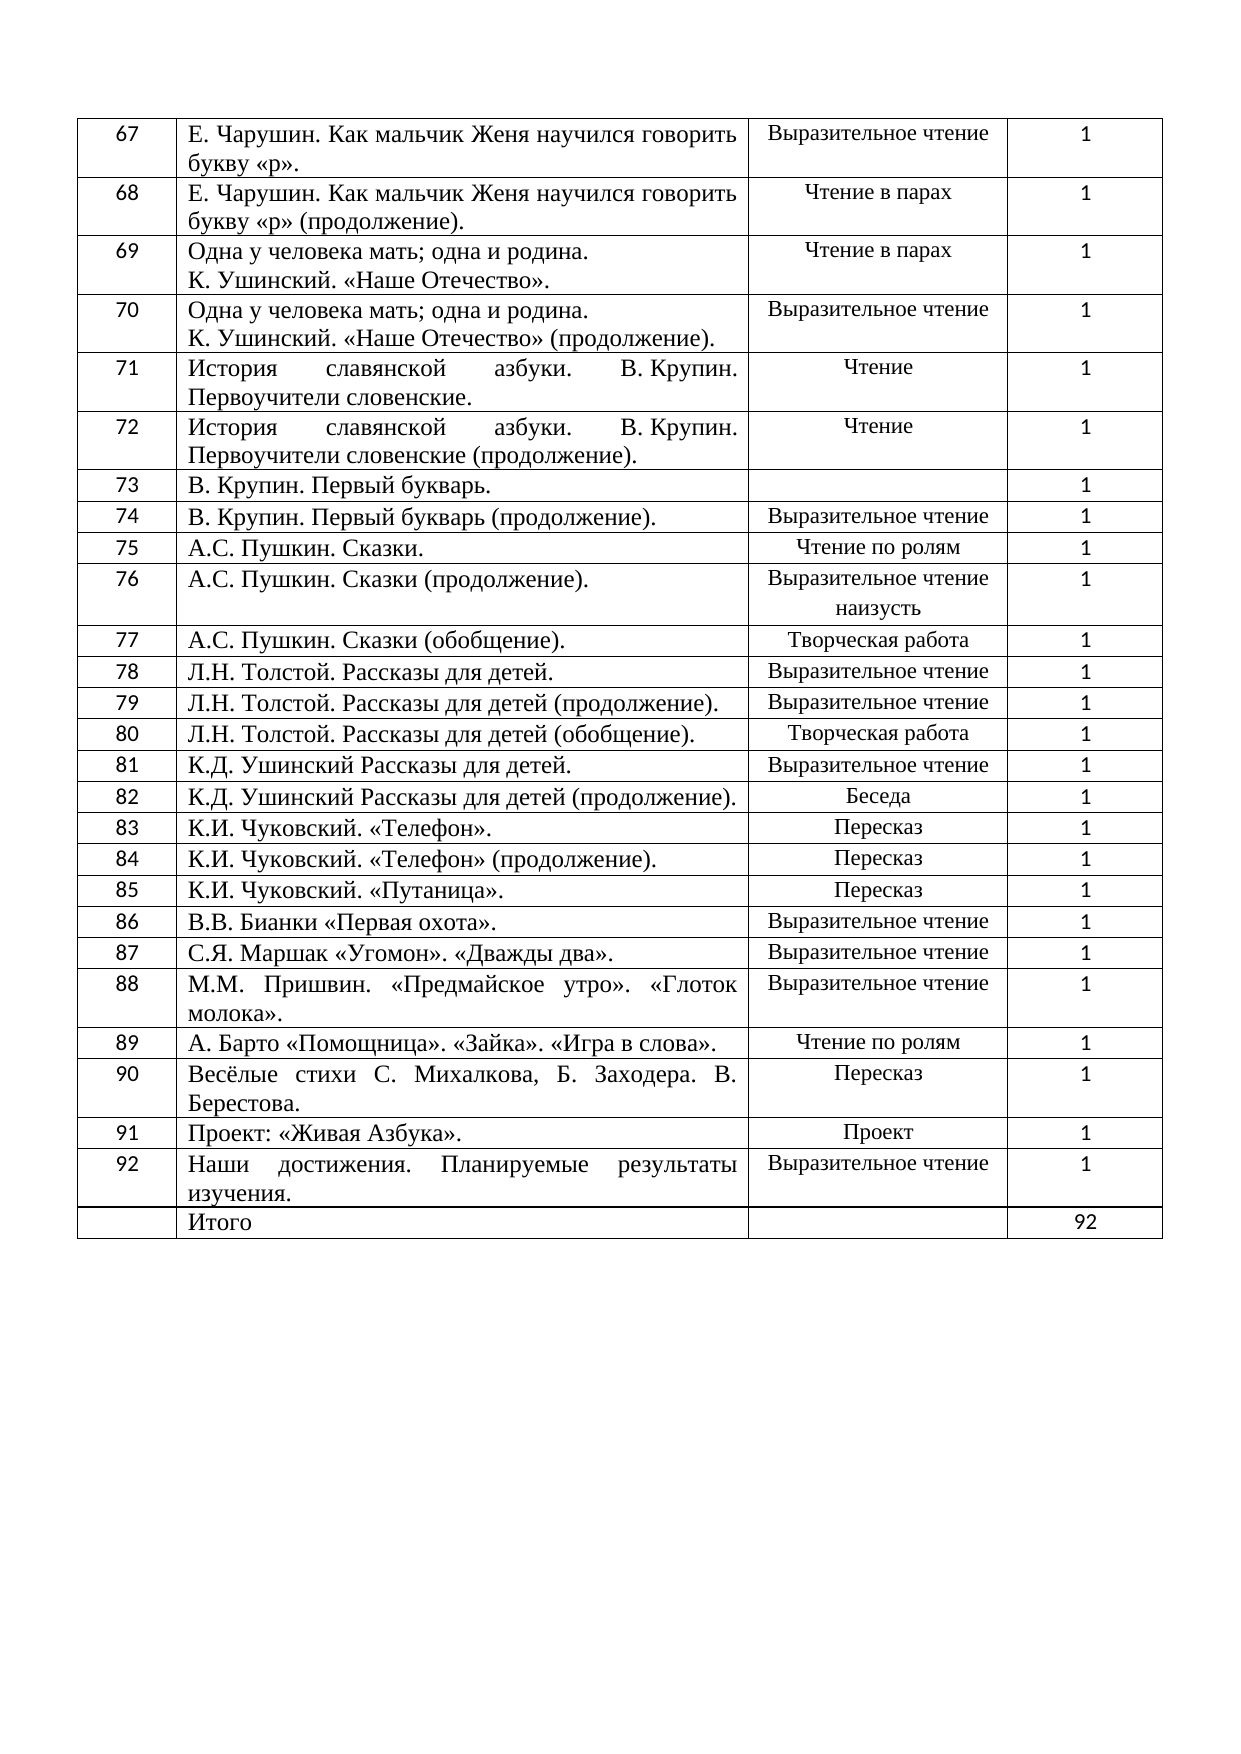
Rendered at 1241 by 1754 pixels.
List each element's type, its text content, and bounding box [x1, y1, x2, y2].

table_cell 1 [1008, 470, 1162, 501]
table_cell Выразительное чтение наизусть [749, 564, 1007, 624]
table_cell С.Я. Маршак «Угомон». «Дважды два». [177, 938, 748, 968]
table_cell 1 [1008, 412, 1162, 469]
table_cell Пересказ [749, 1059, 1007, 1117]
table_cell 92 [78, 1149, 176, 1206]
table_cell Одна у человека мать; одна и родина. К. Ушинский. «Наше Отечество» (продолжение). [177, 295, 748, 352]
table_cell Проект: «Живая Азбука». [177, 1118, 748, 1148]
table_cell 1 [1008, 719, 1162, 749]
table_cell 67 [78, 119, 176, 177]
table_cell Наши достижения. Планируемые результаты изучения. [177, 1149, 748, 1206]
table_cell 1 [1008, 876, 1162, 906]
table_cell 1 [1008, 353, 1162, 411]
table_cell К.И. Чуковский. «Телефон». [177, 813, 748, 843]
table_cell 68 [78, 178, 176, 235]
table_cell К.И. Чуковский. «Телефон» (продолжение). [177, 844, 748, 874]
table_cell А. Барто «Помощница». «Зайка». «Игра в слова». [177, 1028, 748, 1058]
table_cell 1 [1008, 502, 1162, 532]
table_cell 1 [1008, 295, 1162, 352]
table_cell Выразительное чтение [749, 657, 1007, 687]
table_cell 82 [78, 782, 176, 812]
table_cell Чтение по ролям [749, 533, 1007, 563]
table_cell Творческая работа [749, 626, 1007, 656]
table_cell Итого [177, 1208, 748, 1238]
table_cell Л.Н. Толстой. Рассказы для детей. [177, 657, 748, 687]
table_cell Выразительное чтение [749, 119, 1007, 177]
table_cell 87 [78, 938, 176, 968]
table_cell 75 [78, 533, 176, 563]
table_cell 83 [78, 813, 176, 843]
table_cell Выразительное чтение [749, 1149, 1007, 1206]
table_cell Е. Чарушин. Как мальчик Женя научился говорить букву «р». [177, 119, 748, 177]
table_cell Выразительное чтение [749, 295, 1007, 352]
table_cell 84 [78, 844, 176, 874]
table_cell 92 [1008, 1208, 1162, 1238]
table_cell Весёлые стихи С. Михалкова, Б. Заходера. В. Берестова. [177, 1059, 748, 1117]
table_cell 1 [1008, 1059, 1162, 1117]
table_cell 70 [78, 295, 176, 352]
table_cell К.Д. Ушинский Рассказы для детей (продолжение). [177, 782, 748, 812]
table_cell 1 [1008, 178, 1162, 235]
table_cell 74 [78, 502, 176, 532]
table_cell 89 [78, 1028, 176, 1058]
table_cell 80 [78, 719, 176, 749]
table_cell 88 [78, 969, 176, 1027]
table_cell История славянской азбуки. В. Крупин. Первоучители словенские (продолжение). [177, 412, 748, 469]
table_cell 1 [1008, 1118, 1162, 1148]
table_cell А.С. Пушкин. Сказки (обобщение). [177, 626, 748, 656]
table_cell 76 [78, 564, 176, 624]
table_cell Одна у человека мать; одна и родина. К. Ушинский. «Наше Отечество». [177, 236, 748, 294]
table_cell Чтение в парах [749, 178, 1007, 235]
table_cell Пересказ [749, 844, 1007, 874]
table_cell Л.Н. Толстой. Рассказы для детей (обобщение). [177, 719, 748, 749]
table_cell [78, 1208, 176, 1238]
table_cell 1 [1008, 907, 1162, 937]
table_cell 78 [78, 657, 176, 687]
table_cell 1 [1008, 533, 1162, 563]
table_cell История славянской азбуки. В. Крупин. Первоучители словенские. [177, 353, 748, 411]
table_cell 86 [78, 907, 176, 937]
table_cell Беседа [749, 782, 1007, 812]
table_cell Чтение в парах [749, 236, 1007, 294]
table_cell Проект [749, 1118, 1007, 1148]
table_cell 1 [1008, 688, 1162, 718]
table_cell 69 [78, 236, 176, 294]
table_cell К.И. Чуковский. «Путаница». [177, 876, 748, 906]
table_cell Пересказ [749, 813, 1007, 843]
table_cell 79 [78, 688, 176, 718]
table_cell 1 [1008, 564, 1162, 624]
table_cell 1 [1008, 119, 1162, 177]
table_cell 1 [1008, 626, 1162, 656]
table_cell 81 [78, 751, 176, 781]
table_cell М.М. Пришвин. «Предмайское утро». «Глоток молока». [177, 969, 748, 1027]
table_cell 1 [1008, 969, 1162, 1027]
table_cell 1 [1008, 844, 1162, 874]
table_cell 1 [1008, 236, 1162, 294]
table_cell К.Д. Ушинский Рассказы для детей. [177, 751, 748, 781]
table_cell Чтение [749, 353, 1007, 411]
table_cell 1 [1008, 813, 1162, 843]
table_cell Е. Чарушин. Как мальчик Женя научился говорить букву «р» (продолжение). [177, 178, 748, 235]
table_cell Л.Н. Толстой. Рассказы для детей (продолжение). [177, 688, 748, 718]
table_cell 1 [1008, 938, 1162, 968]
table_cell 71 [78, 353, 176, 411]
table_cell [749, 470, 1007, 501]
table_cell 1 [1008, 1028, 1162, 1058]
table_cell [749, 1208, 1007, 1238]
table_cell 85 [78, 876, 176, 906]
table_cell Чтение [749, 412, 1007, 469]
table_cell 1 [1008, 657, 1162, 687]
table_cell 72 [78, 412, 176, 469]
table_cell В. Крупин. Первый букварь. [177, 470, 748, 501]
table_cell Пересказ [749, 876, 1007, 906]
table_cell Чтение по ролям [749, 1028, 1007, 1058]
table_cell Выразительное чтение [749, 751, 1007, 781]
table_cell 73 [78, 470, 176, 501]
table_cell 1 [1008, 1149, 1162, 1206]
table_cell Выразительное чтение [749, 938, 1007, 968]
table_cell 77 [78, 626, 176, 656]
table_cell 91 [78, 1118, 176, 1148]
table_cell В. Крупин. Первый букварь (продолжение). [177, 502, 748, 532]
table_cell А.С. Пушкин. Сказки (продолжение). [177, 564, 748, 624]
table_cell Выразительное чтение [749, 969, 1007, 1027]
table_cell Выразительное чтение [749, 907, 1007, 937]
table_cell В.В. Бианки «Первая охота». [177, 907, 748, 937]
table_cell 1 [1008, 782, 1162, 812]
table_cell 90 [78, 1059, 176, 1117]
table_cell А.С. Пушкин. Сказки. [177, 533, 748, 563]
table_cell Творческая работа [749, 719, 1007, 749]
table_cell Выразительное чтение [749, 688, 1007, 718]
table_cell Выразительное чтение [749, 502, 1007, 532]
table_cell 1 [1008, 751, 1162, 781]
